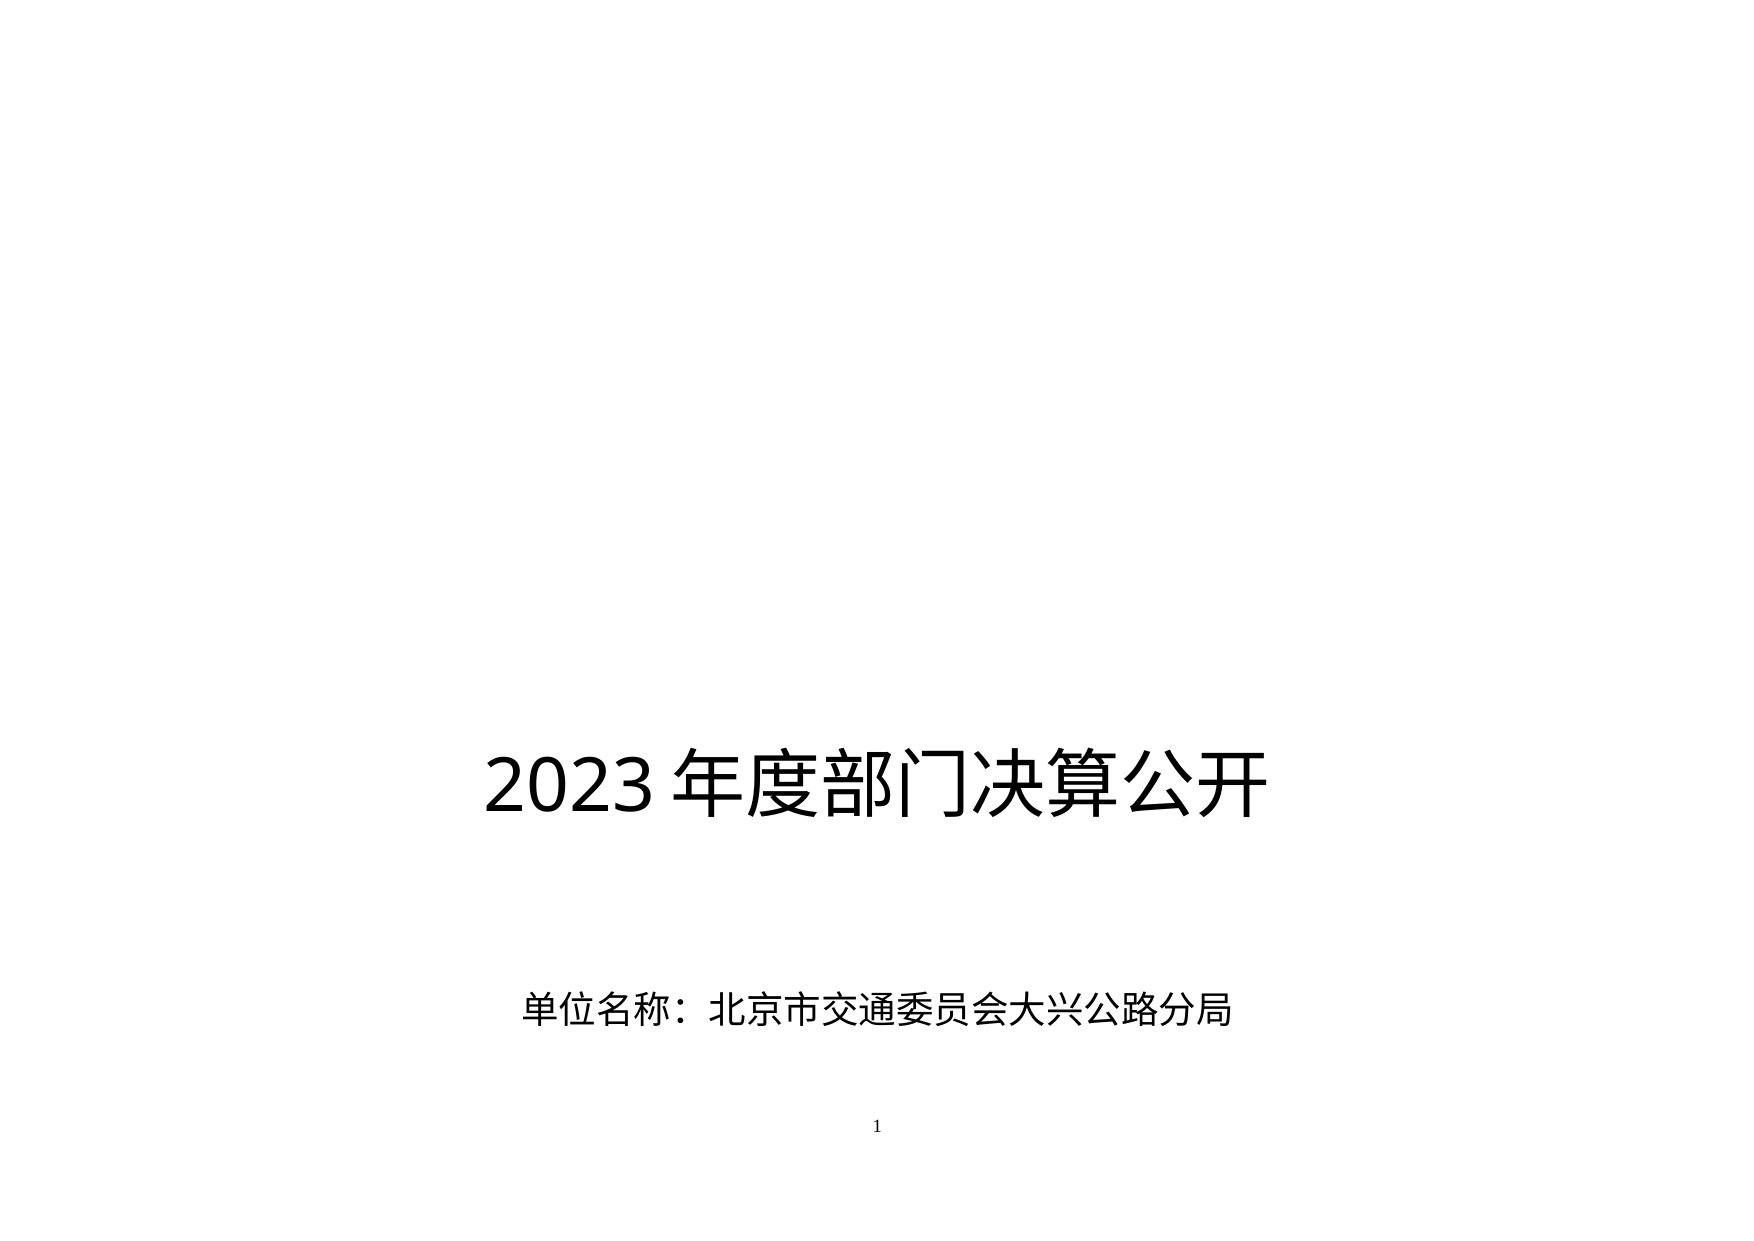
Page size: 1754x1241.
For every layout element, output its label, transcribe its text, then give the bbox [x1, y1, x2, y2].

text 2023年度部门决算公开 [118, 714, 1636, 844]
text 单位名称：北京市交通委员会大兴公路分局 [118, 974, 1636, 1039]
